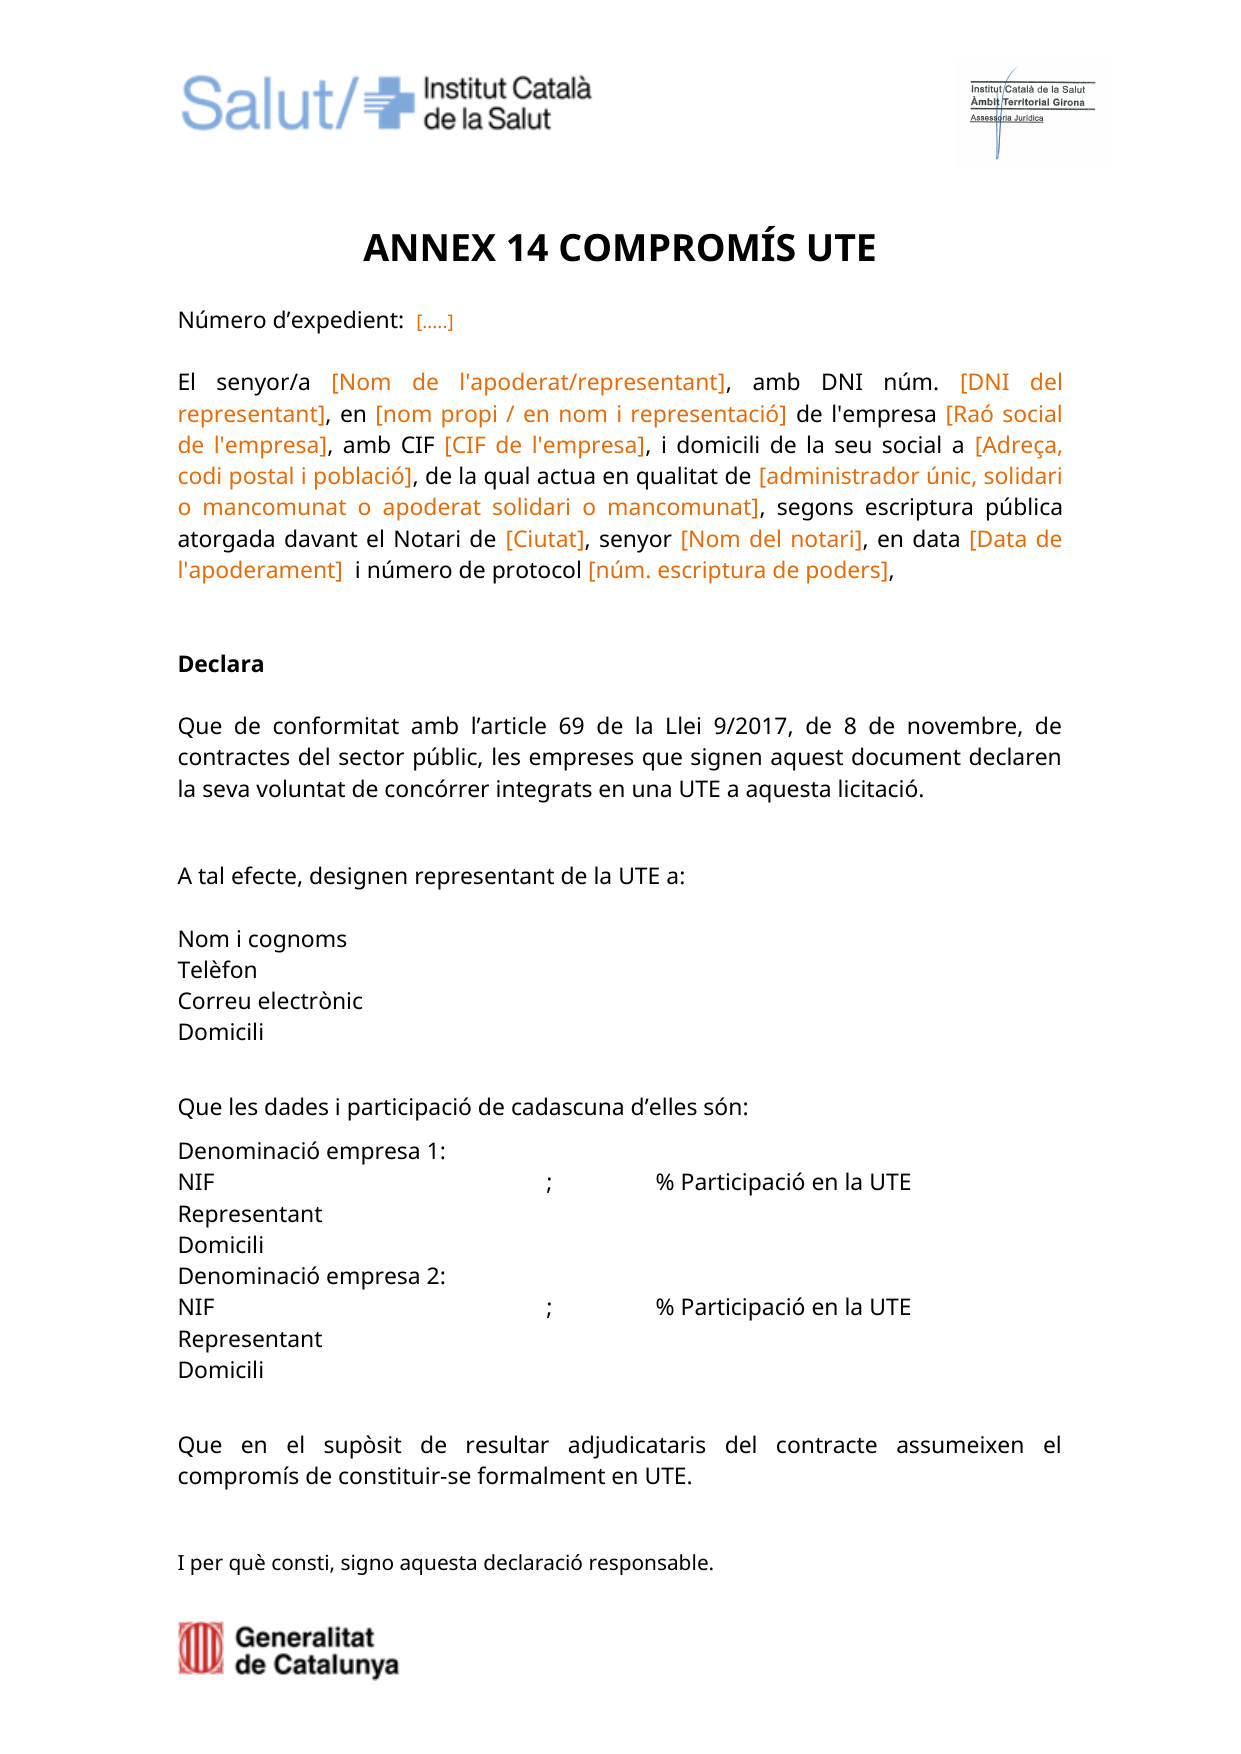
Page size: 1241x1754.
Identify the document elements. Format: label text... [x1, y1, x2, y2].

text Domicili [177, 1016, 1063, 1048]
text NIF ; % Participació en la UTE [177, 1166, 1063, 1198]
text Denominació empresa 2: [177, 1260, 1063, 1291]
picture [956, 57, 1110, 169]
picture [177, 73, 595, 135]
text I per què consti, signo aquesta declaració responsable. [177, 1548, 1063, 1576]
picture [177, 1620, 401, 1681]
text Nom i cognoms [177, 923, 1063, 954]
text ANNEX 14 COMPROMÍS UTE [177, 222, 1063, 273]
text Que de conformitat amb l’article 69 de la Llei 9/2017, de 8 de novembre, de contractes del sector públic, les empreses que signen aquest document declaren la seva voluntat de concórrer integrats en una UTE a aquesta licitació. [177, 710, 1063, 804]
text Declara [177, 648, 1063, 679]
text Que les dades i participació de cadascuna d’elles són: [177, 1091, 1063, 1123]
text NIF ; % Participació en la UTE [177, 1291, 1063, 1323]
text Que en el supòsit de resultar adjudicataris del contracte assumeixen el compromís de constituir-se formalment en UTE. [177, 1429, 1063, 1491]
text Representant [177, 1323, 1063, 1354]
text El senyor/a [Nom de l'apoderat/representant], amb DNI núm. [DNI del representant], en [nom propi / en nom i representació] de l'empresa [Raó social de l'empresa], amb CIF [CIF de l'empresa], i domicili de la seu social a [Adreça, codi postal i població], de la qual actua en qualitat de [administrador únic, solidari o mancomunat o apoderat solidari o mancomunat], segons escriptura pública atorgada davant el Notari de [Ciutat], senyor [Nom del notari], en data [Data de l'apoderament] i número de protocol [núm. escriptura de poders], [177, 366, 1063, 585]
text Domicili [177, 1229, 1063, 1260]
text Representant [177, 1198, 1063, 1229]
text Domicili [177, 1354, 1063, 1385]
text Telèfon [177, 954, 1063, 985]
text Número d’expedient: [.....] [177, 304, 1063, 335]
text A tal efecte, designen representant de la UTE a: [177, 860, 1063, 891]
text Correu electrònic [177, 985, 1063, 1016]
text Denominació empresa 1: [177, 1135, 1063, 1166]
